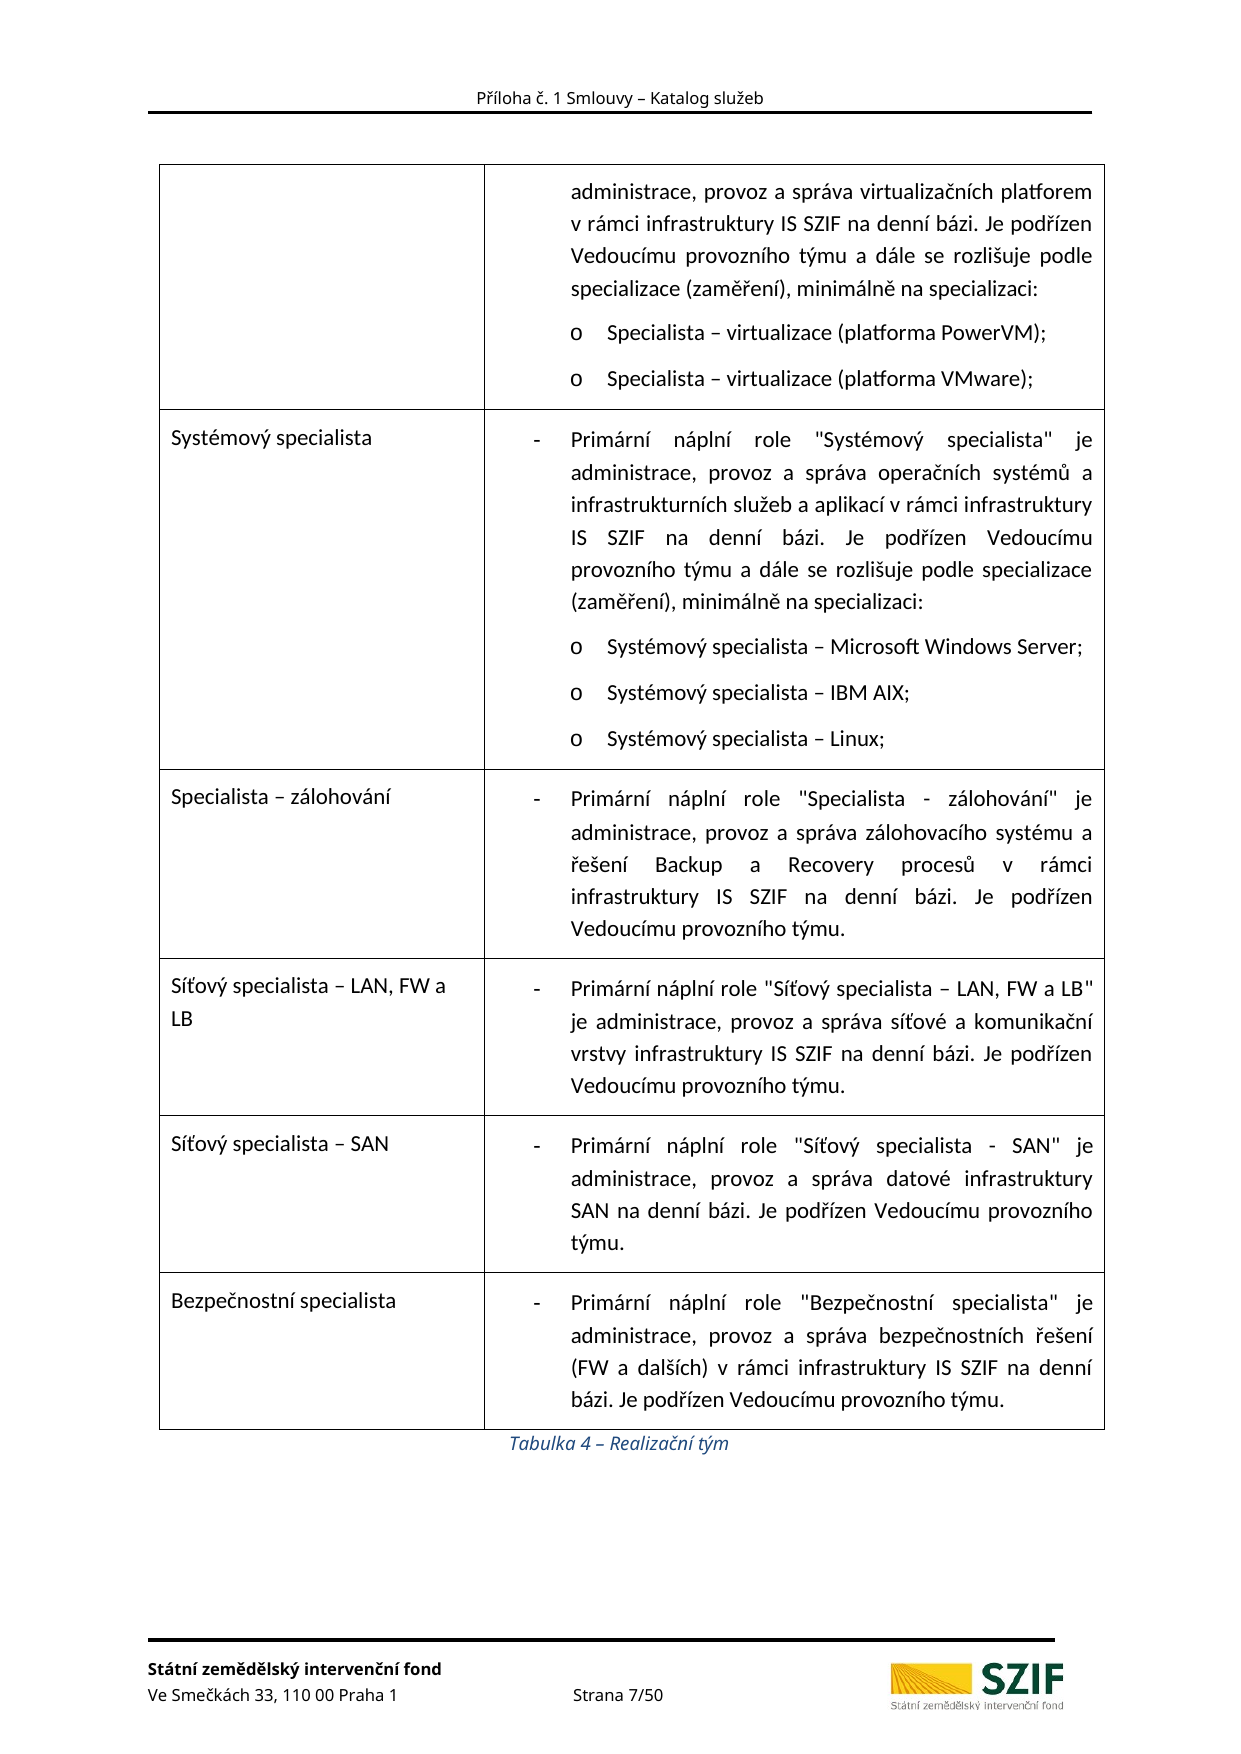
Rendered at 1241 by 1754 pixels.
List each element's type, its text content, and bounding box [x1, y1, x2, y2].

table_cell Síťový specialista – LAN, FW a LB [160, 959, 484, 1115]
text Tabulka 4 – Realizační tým [148, 1430, 1092, 1456]
table_cell Specialista – zálohování [160, 770, 484, 958]
picture [887, 1662, 1065, 1710]
table_cell Systémový specialista [160, 410, 484, 769]
table_cell Bezpečnostní specialista [160, 1273, 484, 1429]
table_cell Primární náplní role "Síťový specialista – LAN, FW a LB" je administrace, provoz a správa síťové a komunikační vrstvy infrastruktury IS SZIF na denní bázi. Je podřízen Vedoucímu provozního týmu. [485, 959, 1104, 1115]
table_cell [160, 165, 484, 409]
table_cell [485, 165, 1104, 409]
table_cell Primární náplní role "Síťový specialista - SAN" je administrace, provoz a správa datové infrastruktury SAN na denní bázi. Je podřízen Vedoucímu provozního týmu. [485, 1116, 1104, 1272]
table_cell Primární náplní role "Specialista - zálohování" je administrace, provoz a správa zálohovacího systému a řešení Backup a Recovery procesů v rámci infrastruktury IS SZIF na denní bázi. Je podřízen Vedoucímu provozního týmu. [485, 770, 1104, 958]
table_cell Síťový specialista – SAN [160, 1116, 484, 1272]
table_cell Primární náplní role "Bezpečnostní specialista" je administrace, provoz a správa bezpečnostních řešení (FW a dalších) v rámci infrastruktury IS SZIF na denní bázi. Je podřízen Vedoucímu provozního týmu. [485, 1273, 1104, 1429]
table_cell Primární náplní role "Systémový specialista" je administrace, provoz a správa operačních systémů a infrastrukturních služeb a aplikací v rámci infrastruktury IS SZIF na denní bázi. Je podřízen Vedoucímu provozního týmu a dále se rozlišuje podle specializace (zaměření), minimálně na specializaci: Systémový specialista – Microsoft Windows Server; Systémový specialista – IBM AIX; Systémový specialista – Linux; [485, 410, 1104, 769]
